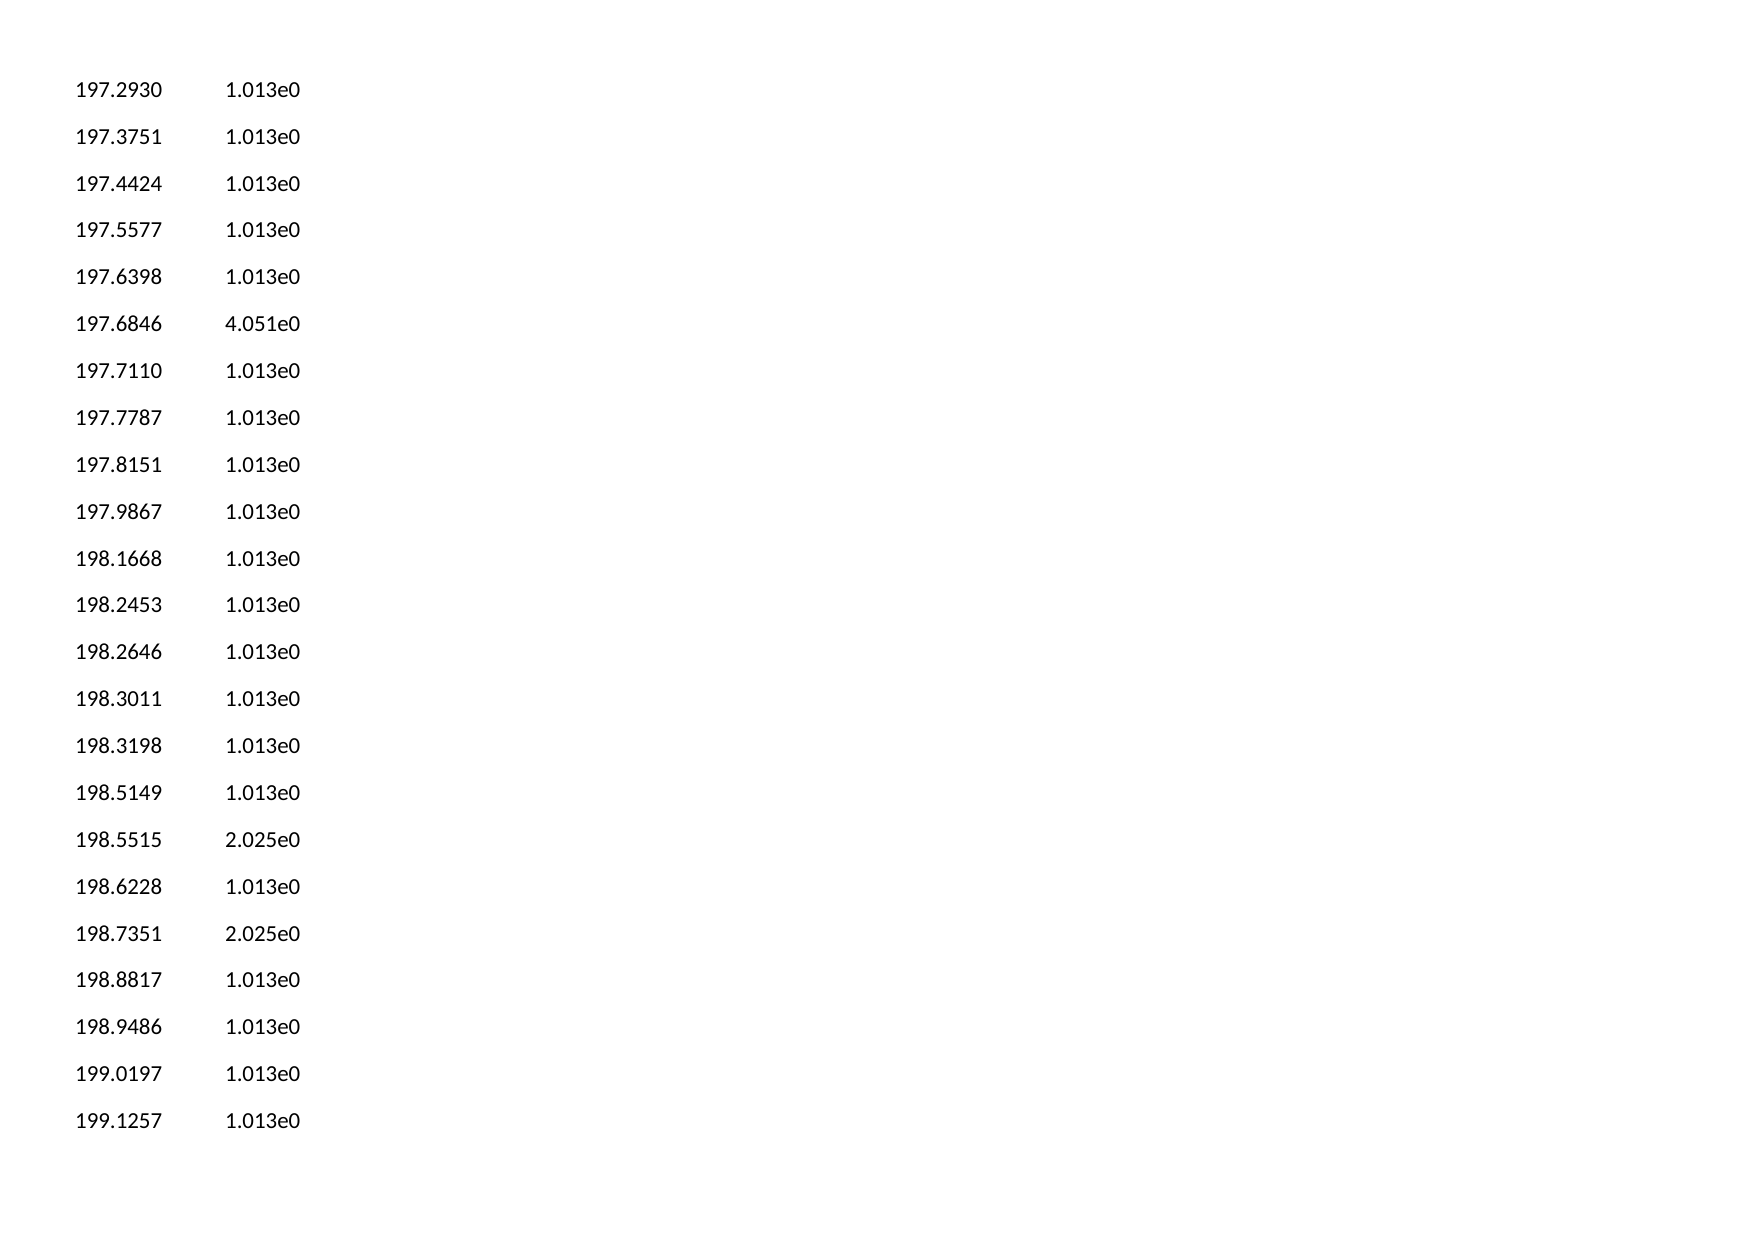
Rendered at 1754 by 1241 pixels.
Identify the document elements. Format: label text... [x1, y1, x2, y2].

text 197.3751 1.013e0 [75, 122, 1679, 150]
text 197.9867 1.013e0 [75, 497, 1679, 525]
text 197.6846 4.051e0 [75, 309, 1679, 337]
text 198.9486 1.013e0 [75, 1012, 1679, 1041]
text 198.2646 1.013e0 [75, 637, 1679, 666]
text 198.3198 1.013e0 [75, 731, 1679, 759]
text 198.8817 1.013e0 [75, 966, 1679, 994]
text 197.8151 1.013e0 [75, 450, 1679, 478]
text 198.5515 2.025e0 [75, 825, 1679, 853]
text 198.5149 1.013e0 [75, 778, 1679, 806]
text 198.3011 1.013e0 [75, 684, 1679, 712]
text 199.0197 1.013e0 [75, 1059, 1679, 1087]
text 198.6228 1.013e0 [75, 872, 1679, 900]
text 197.4424 1.013e0 [75, 169, 1679, 197]
text 197.7787 1.013e0 [75, 403, 1679, 431]
text 197.6398 1.013e0 [75, 262, 1679, 291]
text 199.1257 1.013e0 [75, 1106, 1679, 1134]
text 198.1668 1.013e0 [75, 544, 1679, 572]
text 197.2930 1.013e0 [75, 75, 1679, 103]
text 198.7351 2.025e0 [75, 919, 1679, 947]
text 197.7110 1.013e0 [75, 356, 1679, 384]
text 198.2453 1.013e0 [75, 591, 1679, 619]
text 197.5577 1.013e0 [75, 216, 1679, 244]
